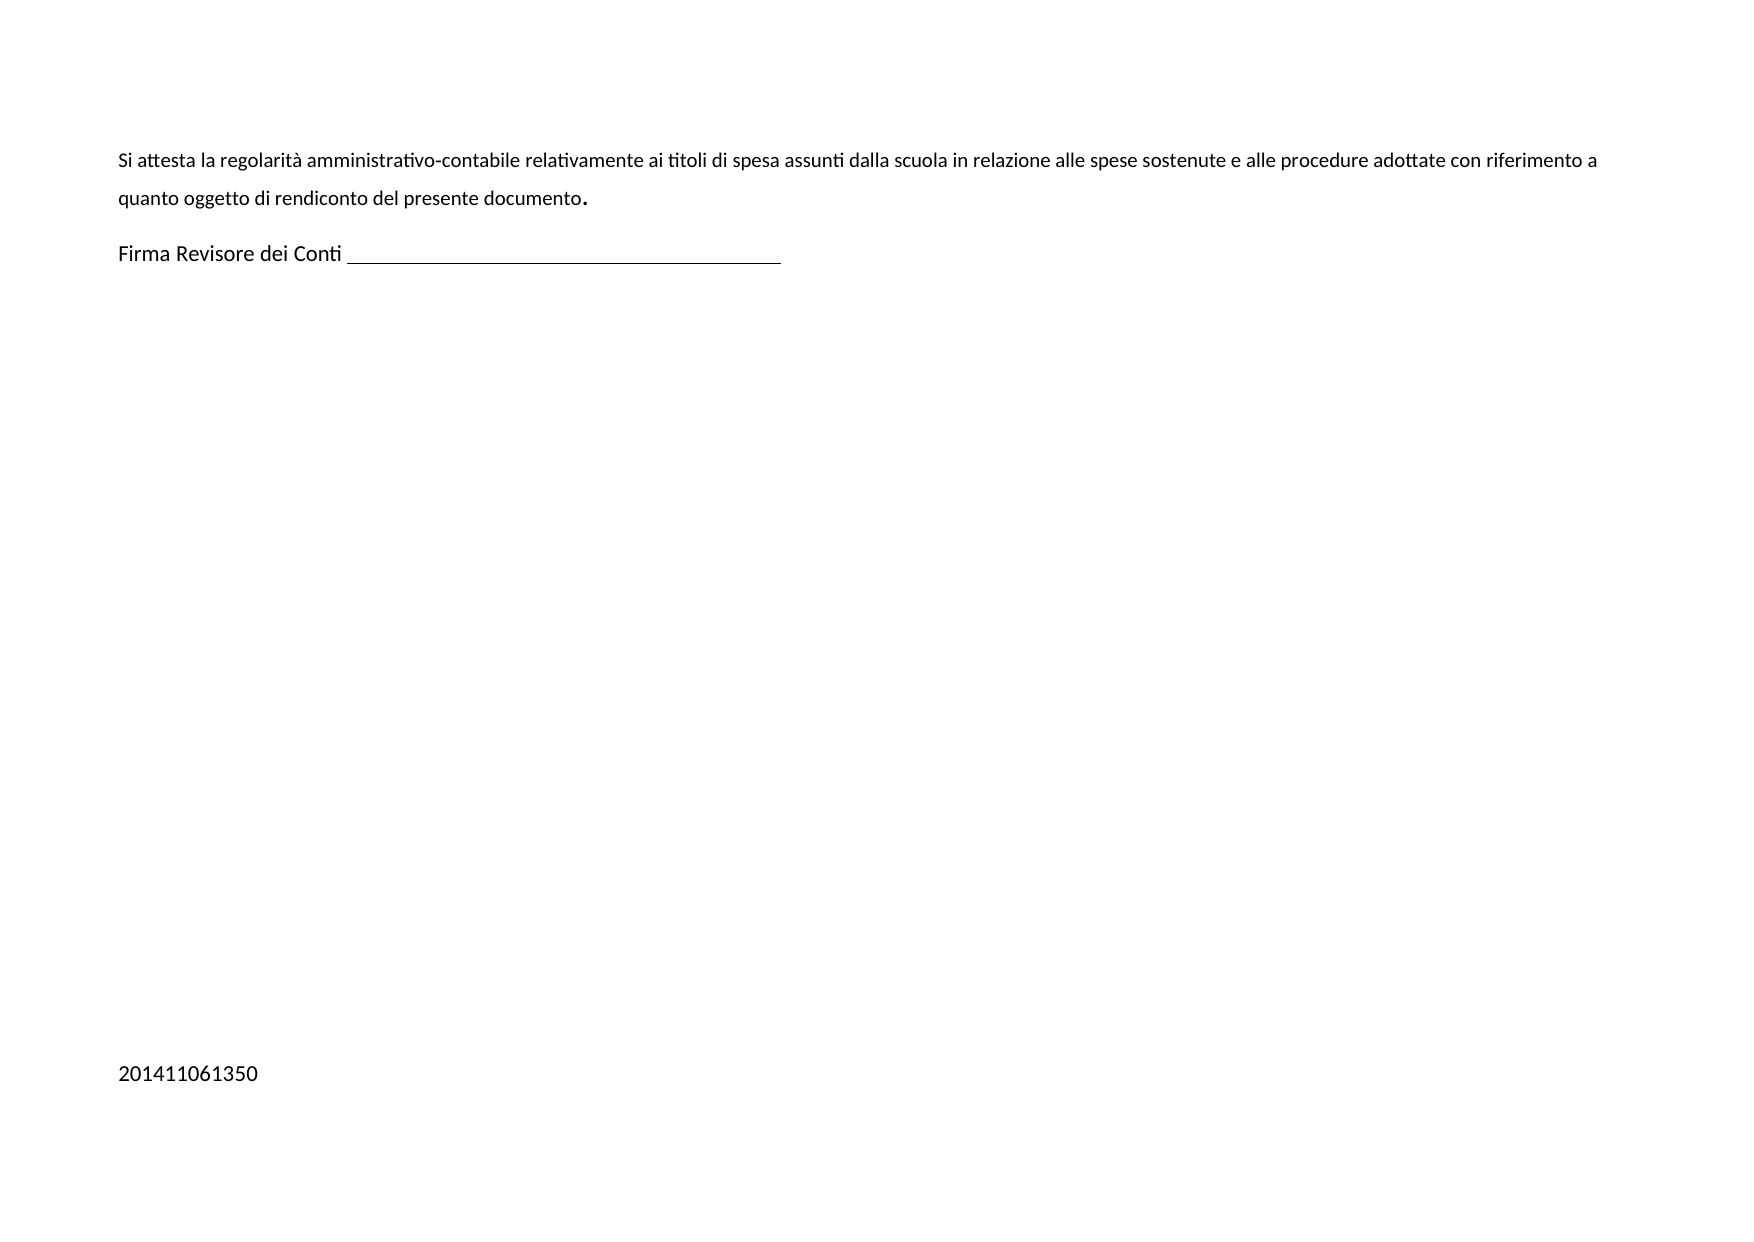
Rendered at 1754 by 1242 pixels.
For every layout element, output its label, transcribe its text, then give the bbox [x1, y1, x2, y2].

text Si attesta la regolarità amministrativo‐contabile relativamente ai titoli di spesa assunti dalla scuola in relazione alle spese sostenute e alle procedure adottate con riferimento a quanto oggetto di rendiconto del presente documento. [118, 147, 1606, 213]
text Firma Revisore dei Conti [118, 239, 1612, 267]
